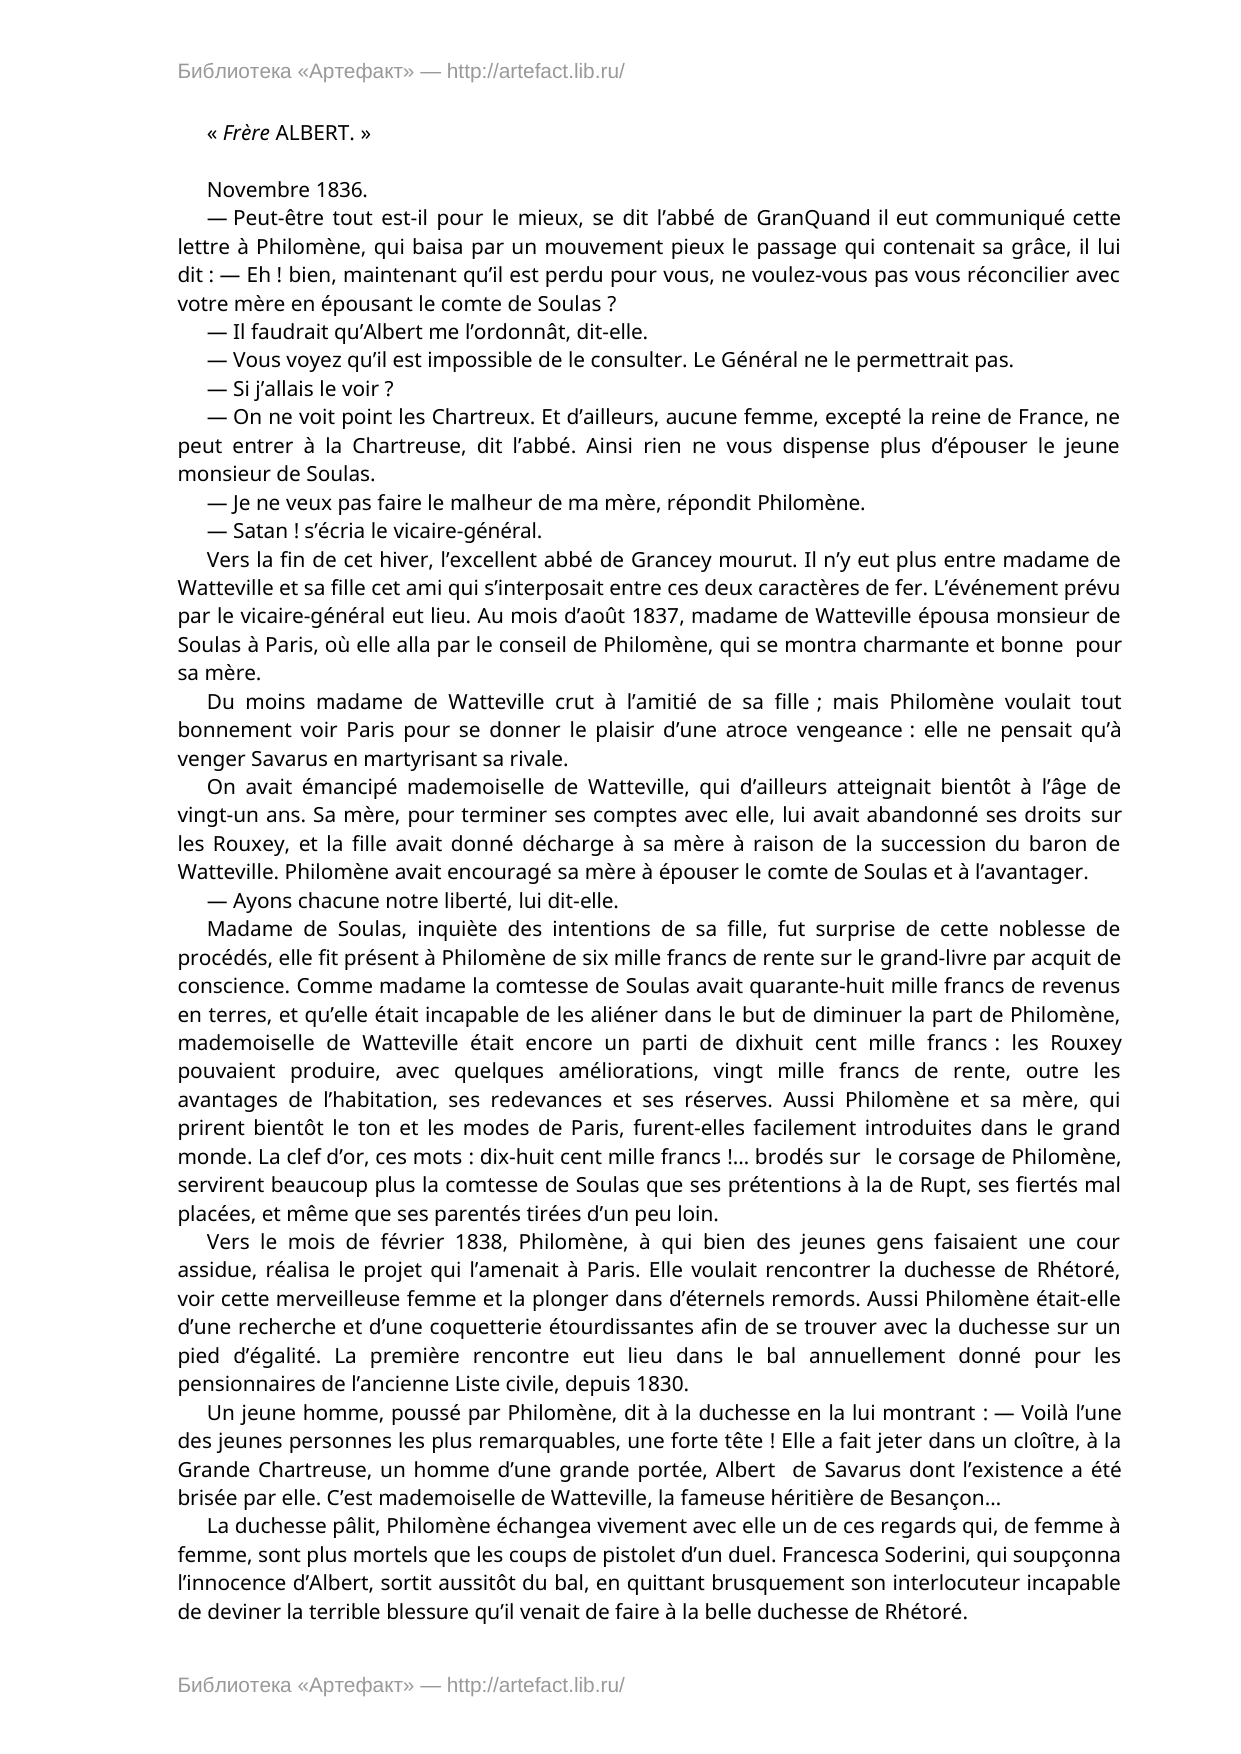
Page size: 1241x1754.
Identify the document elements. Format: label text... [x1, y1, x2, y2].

text — Vous voyez qu’il est impossible de le consulter. Le Général ne le permettrait pas. [177, 346, 1122, 374]
text — Il faudrait qu’Albert me l’ordonnât, dit-elle. [177, 317, 1122, 346]
text Vers la fin de cet hiver, l’excellent abbé de Grancey mourut. Il n’y eut plus entre madame de Watteville et sa fille cet ami qui s’interposait entre ces deux caractères de fer. L’événement prévu par le vicaire-général eut lieu. Au mois d’août 1837, madame de Watteville épousa monsieur de Soulas à Paris, où elle alla par le conseil de Philomène, qui se montra charmante et bonne pour sa mère. [177, 545, 1122, 687]
text Du moins madame de Watteville crut à l’amitié de sa fille ; mais Philomène voulait tout bonnement voir Paris pour se donner le plaisir d’une atroce vengeance : elle ne pensait qu’à venger Savarus en martyrisant sa rivale. [177, 687, 1122, 772]
text La duchesse pâlit, Philomène échangea vivement avec elle un de ces regards qui, de femme à femme, sont plus mortels que les coups de pistolet d’un duel. Francesca Soderini, qui soupçonna l’innocence d’Albert, sortit aussitôt du bal, en quittant brusquement son interlocuteur incapable de deviner la terrible blessure qu’il venait de faire à la belle duchesse de Rhétoré. [177, 1512, 1122, 1625]
text Novembre 1836. [177, 175, 1122, 203]
text On avait émancipé mademoiselle de Watteville, qui d’ailleurs atteignait bientôt à l’âge de vingt-un ans. Sa mère, pour terminer ses comptes avec elle, lui avait abandonné ses droits sur les Rouxey, et la fille avait donné décharge à sa mère à raison de la succession du baron de Watteville. Philomène avait encouragé sa mère à épouser le comte de Soulas et à l’avantager. [177, 772, 1122, 886]
text « Frère ALBERT. » [177, 118, 1122, 147]
text — Ayons chacune notre liberté, lui dit-elle. [177, 886, 1122, 914]
text Un jeune homme, poussé par Philomène, dit à la duchesse en la lui montrant : — Voilà l’une des jeunes personnes les plus remarquables, une forte tête ! Elle a fait jeter dans un cloître, à la Grande Chartreuse, un homme d’une grande portée, Albert de Savarus dont l’existence a été brisée par elle. C’est mademoiselle de Watteville, la fameuse héritière de Besançon… [177, 1398, 1122, 1512]
text — Satan ! s’écria le vicaire-général. [177, 516, 1122, 545]
text Vers le mois de février 1838, Philomène, à qui bien des jeunes gens faisaient une cour assidue, réalisa le projet qui l’amenait à Paris. Elle voulait rencontrer la duchesse de Rhétoré, voir cette merveilleuse femme et la plonger dans d’éternels remords. Aussi Philomène était-elle d’une recherche et d’une coquetterie étourdissantes afin de se trouver avec la duchesse sur un pied d’égalité. La première rencontre eut lieu dans le bal annuellement donné pour les pensionnaires de l’ancienne Liste civile, depuis 1830. [177, 1227, 1122, 1398]
text — Si j’allais le voir ? [177, 374, 1122, 402]
text Madame de Soulas, inquiète des intentions de sa fille, fut surprise de cette noblesse de procédés, elle fit présent à Philomène de six mille francs de rente sur le grand-livre par acquit de conscience. Comme madame la comtesse de Soulas avait quarante-huit mille francs de revenus en terres, et qu’elle était incapable de les aliéner dans le but de diminuer la part de Philomène, mademoiselle de Watteville était encore un parti de dixhuit cent mille francs : les Rouxey pouvaient produire, avec quelques améliorations, vingt mille francs de rente, outre les avantages de l’habitation, ses redevances et ses réserves. Aussi Philomène et sa mère, qui prirent bientôt le ton et les modes de Paris, furent-elles facilement introduites dans le grand monde. La clef d’or, ces mots : dix-huit cent mille francs !… brodés sur le corsage de Philomène, servirent beaucoup plus la comtesse de Soulas que ses prétentions à la de Rupt, ses fiertés mal placées, et même que ses parentés tirées d’un peu loin. [177, 914, 1122, 1227]
text — Je ne veux pas faire le malheur de ma mère, répondit Philomène. [177, 488, 1122, 516]
text — Peut-être tout est-il pour le mieux, se dit l’abbé de GranQuand il eut communiqué cette lettre à Philomène, qui baisa par un mouvement pieux le passage qui contenait sa grâce, il lui dit : — Eh ! bien, maintenant qu’il est perdu pour vous, ne voulez-vous pas vous réconcilier avec votre mère en épousant le comte de Soulas ? [177, 203, 1122, 317]
text — On ne voit point les Chartreux. Et d’ailleurs, aucune femme, excepté la reine de France, ne peut entrer à la Chartreuse, dit l’abbé. Ainsi rien ne vous dispense plus d’épouser le jeune monsieur de Soulas. [177, 402, 1122, 488]
